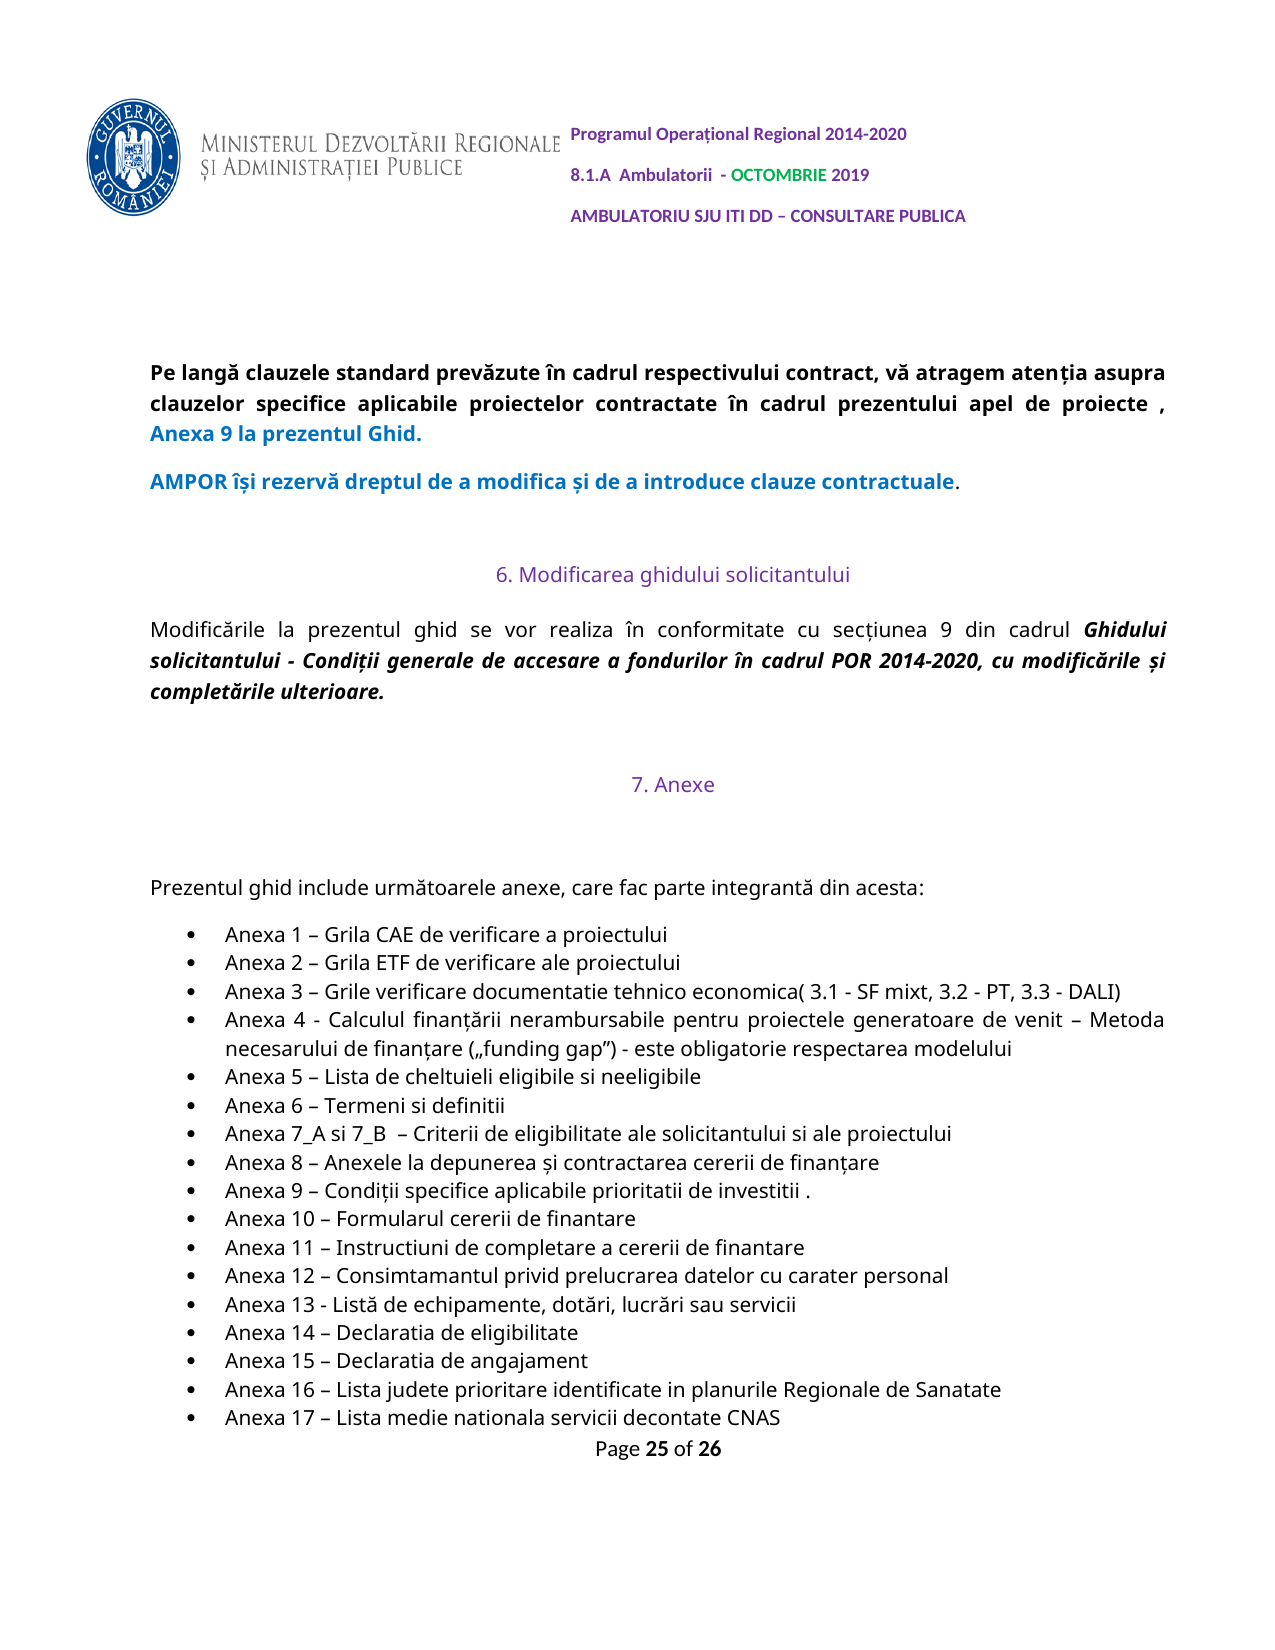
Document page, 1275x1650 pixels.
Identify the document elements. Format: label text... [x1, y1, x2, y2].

list Anexa 12 – Consimtamantul privid prelucrarea datelor cu carater personal [187, 1261, 1166, 1290]
list Anexa 5 – Lista de cheltuieli eligibile si neeligibile [187, 1062, 1166, 1091]
list Anexa 6 – Termeni si definitii [187, 1091, 1166, 1119]
list Anexa 8 – Anexele la depunerea și contractarea cererii de finanțare [187, 1148, 1166, 1176]
text Pe langă clauzele standard prevăzute în cadrul respectivului contract, vă atragem atenția asupra clauzelor specifice aplicabile proiectelor contractate în cadrul prezentului apel de proiecte , Anexa 9 la prezentul Ghid. [150, 358, 1166, 448]
picture [85, 97, 560, 218]
list Anexa 10 – Formularul cererii de finantare [187, 1204, 1166, 1233]
list Anexa 4 - Calculul finanţării nerambursabile pentru proiectele generatoare de venit – Metoda necesarului de finanţare („funding gap”) - este obligatorie respectarea modelului [187, 1005, 1166, 1062]
list Anexa 11 – Instructiuni de completare a cererii de finantare [187, 1233, 1166, 1261]
list Anexa 14 – Declaratia de eligibilitate [187, 1318, 1166, 1347]
list Anexa 7_A si 7_B – Criterii de eligibilitate ale solicitantului si ale proiectului [187, 1119, 1166, 1148]
subtitle 7. Anexe [179, 770, 1166, 798]
text AMPOR își rezervă dreptul de a modifica și de a introduce clauze contractuale. [150, 467, 1166, 495]
list Anexa 3 – Grile verificare documentatie tehnico economica( 3.1 - SF mixt, 3.2 - PT, 3.3 - DALI) [187, 977, 1166, 1005]
text Prezentul ghid include următoarele anexe, care fac parte integrantă din acesta: [150, 873, 1166, 901]
text Modificările la prezentul ghid se vor realiza în conformitate cu secțiunea 9 din cadrul Ghidului solicitantului - Condiții generale de accesare a fondurilor în cadrul POR 2014-2020, cu modificările şi completările ulterioare. [150, 616, 1166, 705]
list Anexa 15 – Declaratia de angajament [187, 1347, 1166, 1375]
list Anexa 17 – Lista medie nationala servicii decontate CNAS [187, 1403, 1166, 1432]
list Anexa 2 – Grila ETF de verificare ale proiectului [187, 948, 1166, 977]
list Anexa 13 - Listă de echipamente, dotări, lucrări sau servicii [187, 1290, 1166, 1318]
list Anexa 9 – Condiții specifice aplicabile prioritatii de investitii . [187, 1176, 1166, 1204]
subtitle 6. Modificarea ghidului solicitantului [179, 560, 1166, 588]
list Anexa 16 – Lista judete prioritare identificate in planurile Regionale de Sanatate [187, 1375, 1166, 1403]
list Anexa 1 – Grila CAE de verificare a proiectului [187, 920, 1166, 948]
